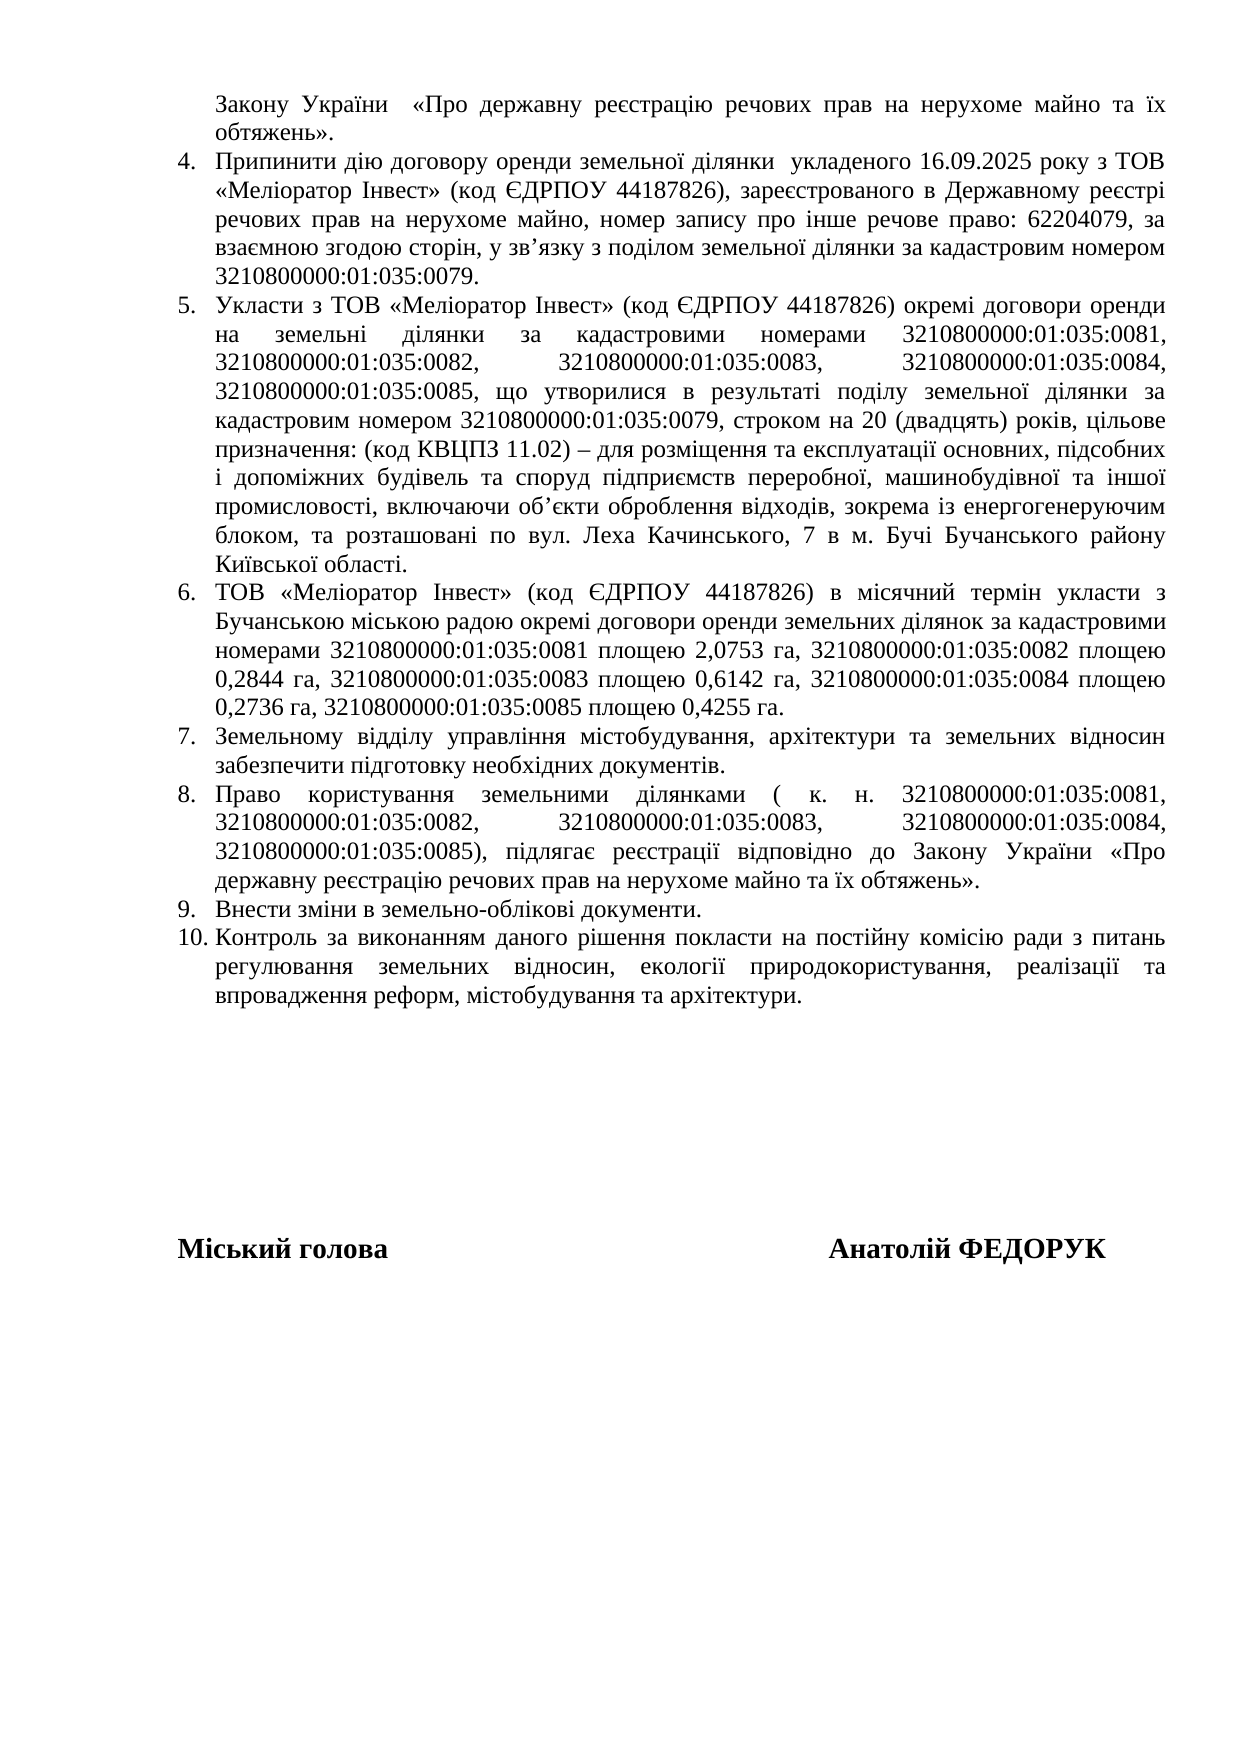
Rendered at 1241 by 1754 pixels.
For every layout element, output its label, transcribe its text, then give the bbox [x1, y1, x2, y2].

list Припинити дію договору оренди земельної ділянки укладеного 16.09.2025 року з ТОВ «Меліоратор Інвест» (код ЄДРПОУ 44187826), зареєстрованого в Державному реєстрі речових прав на нерухоме майно, номер запису про інше речове право: 62204079, за взаємною згодою сторін, у зв’язку з поділом земельної ділянки за кадастровим номером 3210800000:01:035:0079. [177, 146, 1166, 290]
list Контроль за виконанням даного рішення покласти на постійну комісію ради з питань регулювання земельних відносин, екології природокористування, реалізації та впровадження реформ, містобудування та архітектури. [177, 922, 1166, 1009]
list Право користування земельними ділянками ( к. н. 3210800000:01:035:0081, 3210800000:01:035:0082, 3210800000:01:035:0083, 3210800000:01:035:0084, 3210800000:01:035:0085), підлягає реєстрації відповідно до Закону України «Про державну реєстрацію речових прав на нерухоме майно та їх обтяжень». [177, 779, 1166, 894]
list Укласти з ТОВ «Меліоратор Інвест» (код ЄДРПОУ 44187826) окремі договори оренди на земельні ділянки за кадастровими номерами 3210800000:01:035:0081, 3210800000:01:035:0082, 3210800000:01:035:0083, 3210800000:01:035:0084, 3210800000:01:035:0085, що утворилися в результаті поділу земельної ділянки за кадастровим номером 3210800000:01:035:0079, строком на 20 (двадцять) років, цільове призначення: (код КВЦПЗ 11.02) – для розміщення та експлуатації основних, підсобних і допоміжних будівель та споруд підприємств переробної, машинобудівної та іншої промисловості, включаючи об’єкти оброблення відходів, зокрема із енергогенеруючим блоком, та розташовані по вул. Леха Качинського, 7 в м. Бучі Бучанського району Київської області. [177, 290, 1166, 577]
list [177, 89, 1166, 146]
list ТОВ «Меліоратор Інвест» (код ЄДРПОУ 44187826) в місячний термін укласти з Бучанською міською радою окремі договори оренди земельних ділянок за кадастровими номерами 3210800000:01:035:0081 площею 2,0753 га, 3210800000:01:035:0082 площею 0,2844 га, 3210800000:01:035:0083 площею 0,6142 га, 3210800000:01:035:0084 площею 0,2736 га, 3210800000:01:035:0085 площею 0,4255 га. [177, 577, 1166, 721]
list Земельному відділу управління містобудування, архітектури та земельних відносин забезпечити підготовку необхідних документів. [177, 721, 1166, 779]
text Міський голова Анатолій ФЕДОРУК [177, 1231, 1166, 1264]
list Внести зміни в земельно-облікові документи. [177, 894, 1166, 922]
